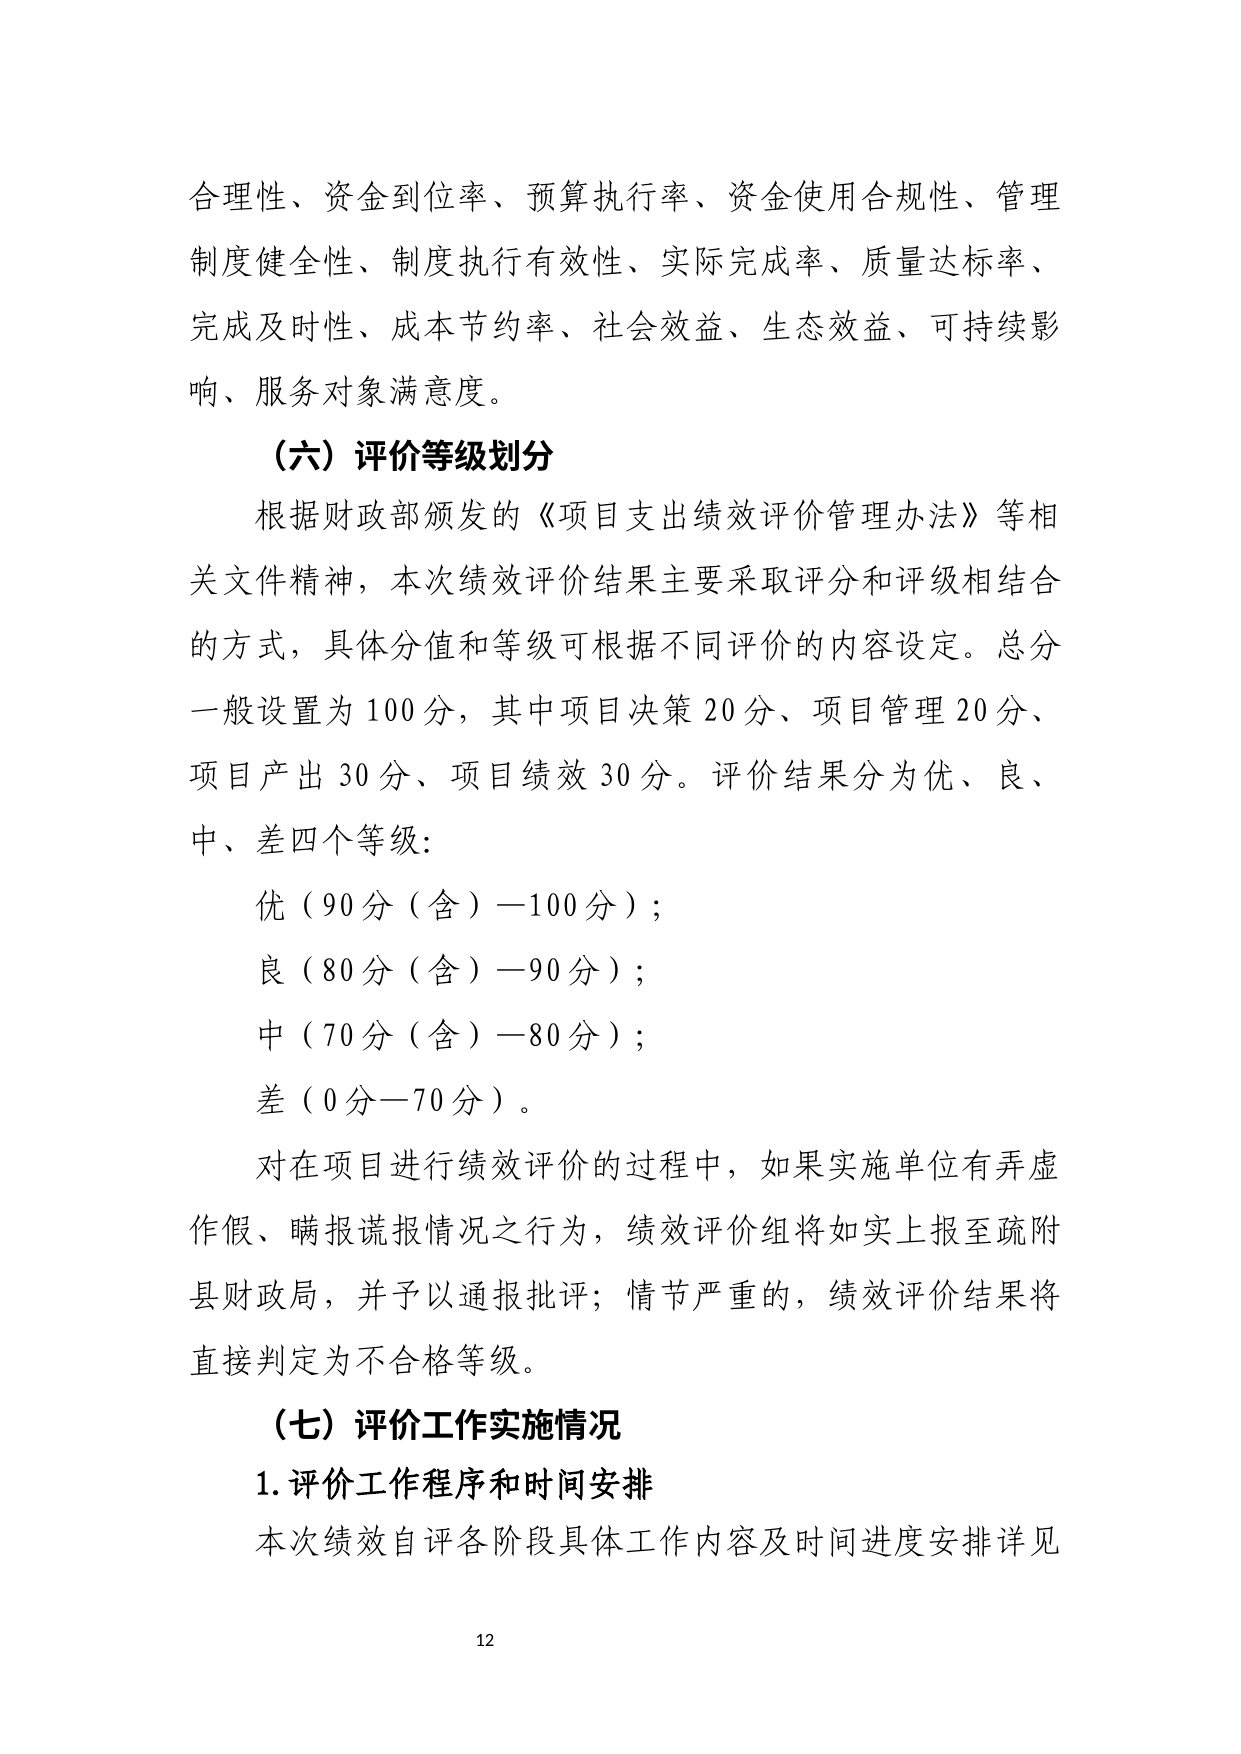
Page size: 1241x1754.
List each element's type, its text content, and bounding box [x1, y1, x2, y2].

text 良（80分（含）—90分）； [187, 935, 1063, 1000]
list （七）评价工作实施情况 [187, 1390, 1063, 1449]
text 差（0分—70分）。 [187, 1065, 1063, 1130]
list （六）评价等级划分 [187, 422, 1063, 480]
text 根据财政部颁发的《项目支出绩效评价管理办法》等相关文件精神，本次绩效评价结果主要采取评分和评级相结合的方式，具体分值和等级可根据不同评价的内容设定。总分一般设置为100分，其中项目决策20分、项目管理20分、项目产出30分、项目绩效30分。评价结果分为优、良、中、差四个等级： [187, 480, 1063, 870]
text 对在项目进行绩效评价的过程中，如果实施单位有弄虚作假、瞒报谎报情况之行为，绩效评价组将如实上报至疏附县财政局，并予以通报批评；情节严重的，绩效评价结果将直接判定为不合格等级。 [187, 1130, 1063, 1390]
text 优（90分（含）—100分）； [187, 870, 1063, 935]
list 1.评价工作程序和时间安排 [187, 1449, 1063, 1507]
text 中（70分（含）—80分）； [187, 1000, 1063, 1065]
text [187, 162, 1063, 422]
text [187, 1507, 1063, 1572]
